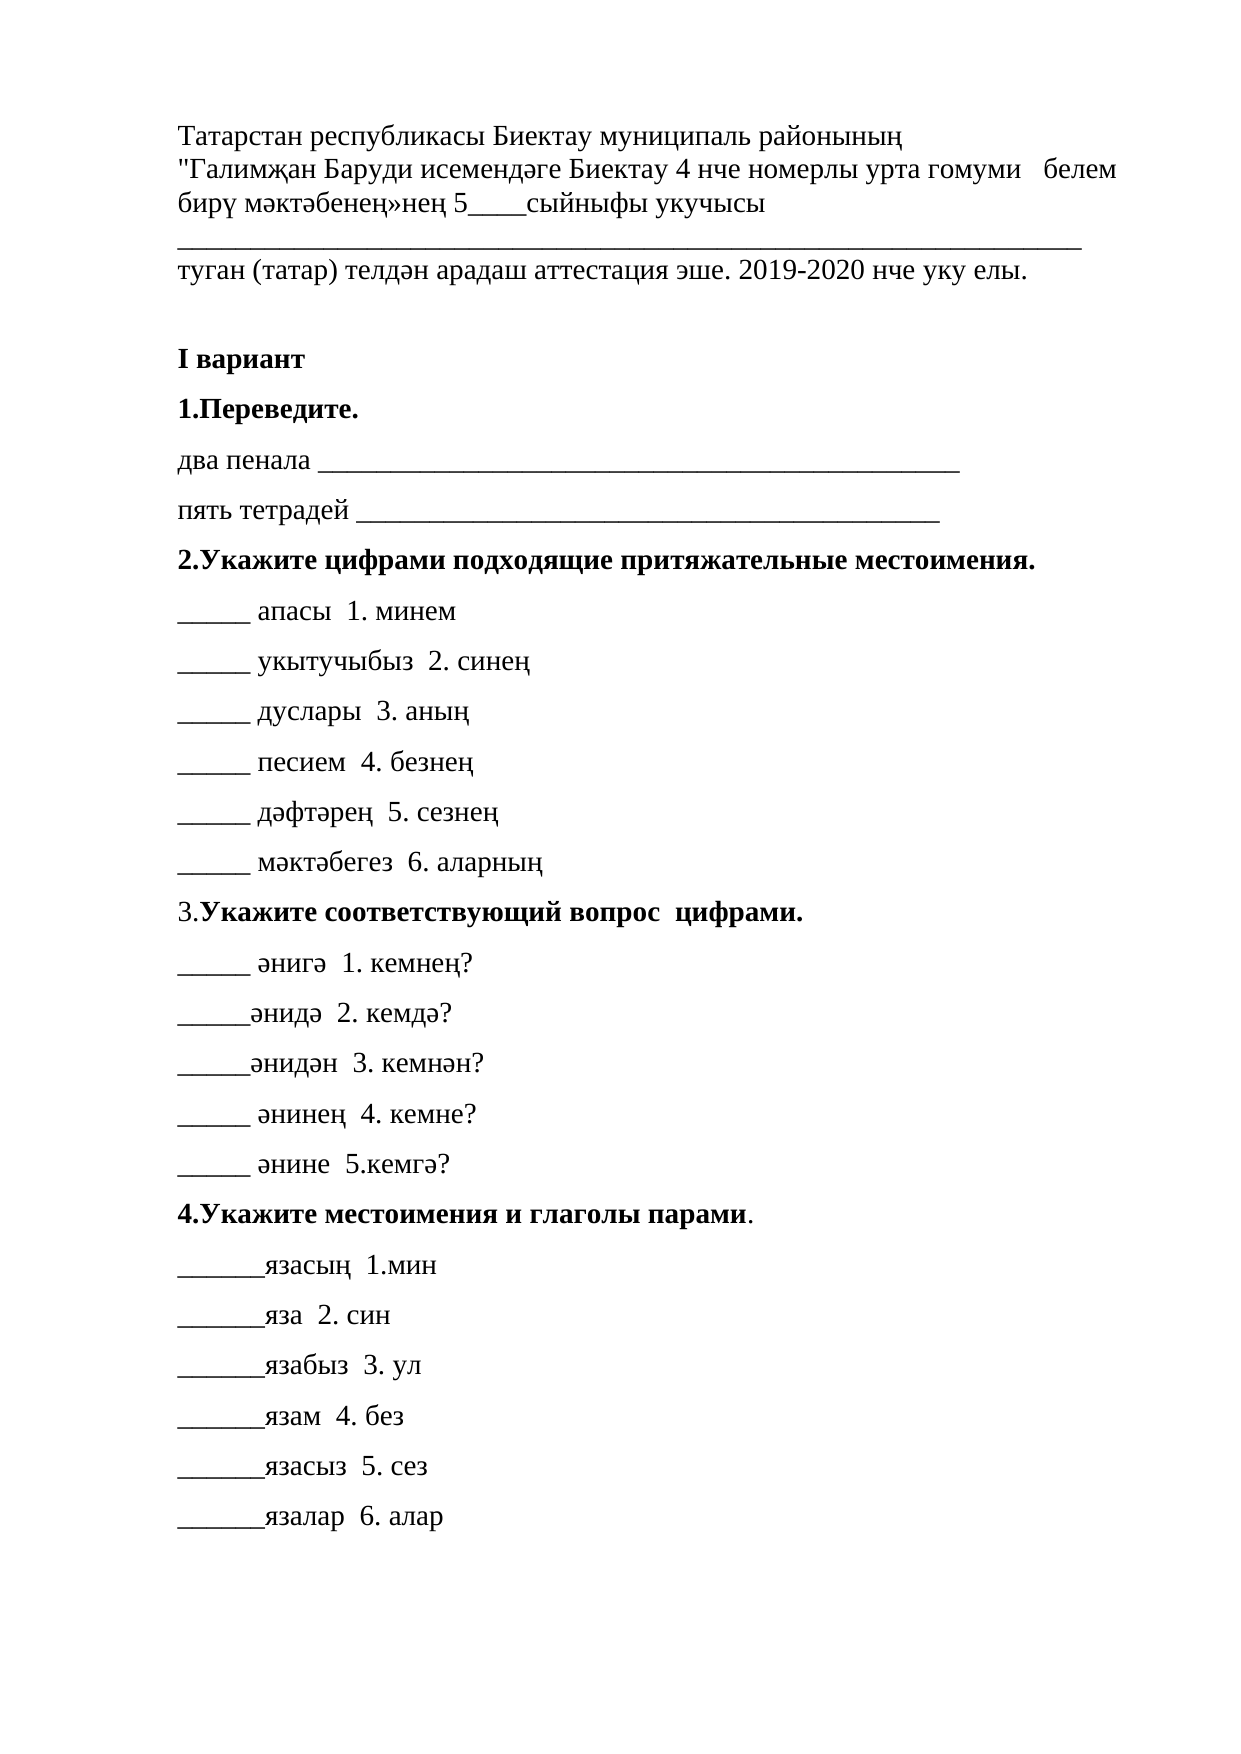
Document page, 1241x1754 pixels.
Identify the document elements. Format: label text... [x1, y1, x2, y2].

text два пенала ____________________________________________ [177, 442, 1181, 475]
text 4.Укажите местоимения и глаголы парами. [177, 1196, 1181, 1230]
text ______язам 4. без [177, 1398, 1181, 1431]
text ______язасыз 5. сез [177, 1448, 1181, 1482]
text ______яза 2. син [177, 1297, 1181, 1331]
text _____ әнигә 1. кемнең? [177, 945, 1181, 978]
text 2.Укажите цифрами подходящие притяжательные местоимения. [177, 542, 1181, 576]
text _____ әнинең 4. кемне? [177, 1096, 1181, 1129]
text _____ дуслары 3. аның [177, 693, 1181, 727]
text _____әнидән 3. кемнән? [177, 1046, 1181, 1079]
text _____ укытучыбыз 2. синең [177, 643, 1181, 677]
text пять тетрадей ________________________________________ [177, 492, 1181, 526]
text 3.Укажите соответствующий вопрос цифрами. [177, 894, 1181, 928]
text 1.Переведите. [177, 391, 1181, 425]
text _____ апасы 1. минем [177, 593, 1181, 626]
text ______язасың 1.мин [177, 1247, 1181, 1280]
text _____ мәктәбегез 6. аларның [177, 844, 1181, 878]
text _____ дәфтәрең 5. сезнең [177, 794, 1181, 827]
text _____ песием 4. безнең [177, 744, 1181, 777]
text туган (татар) телдән арадаш аттестация эше. 2019-2020 нче уку елы. [177, 252, 1181, 286]
text Татарстан республикасы Биектау муниципаль районының "Галимҗан Баруди исемендәге Биектау 4 нче номерлы урта гомуми белем бирү мәктәбенең»нең 5____сыйныфы укучысы ______________________________________________________________ [177, 118, 1181, 252]
text _____ әнине 5.кемгә? [177, 1146, 1181, 1180]
text I вариант [177, 341, 1181, 375]
text ______язабыз 3. ул [177, 1347, 1181, 1381]
text _____әнидә 2. кемдә? [177, 995, 1181, 1029]
text ______язалар 6. алар [177, 1498, 1181, 1532]
